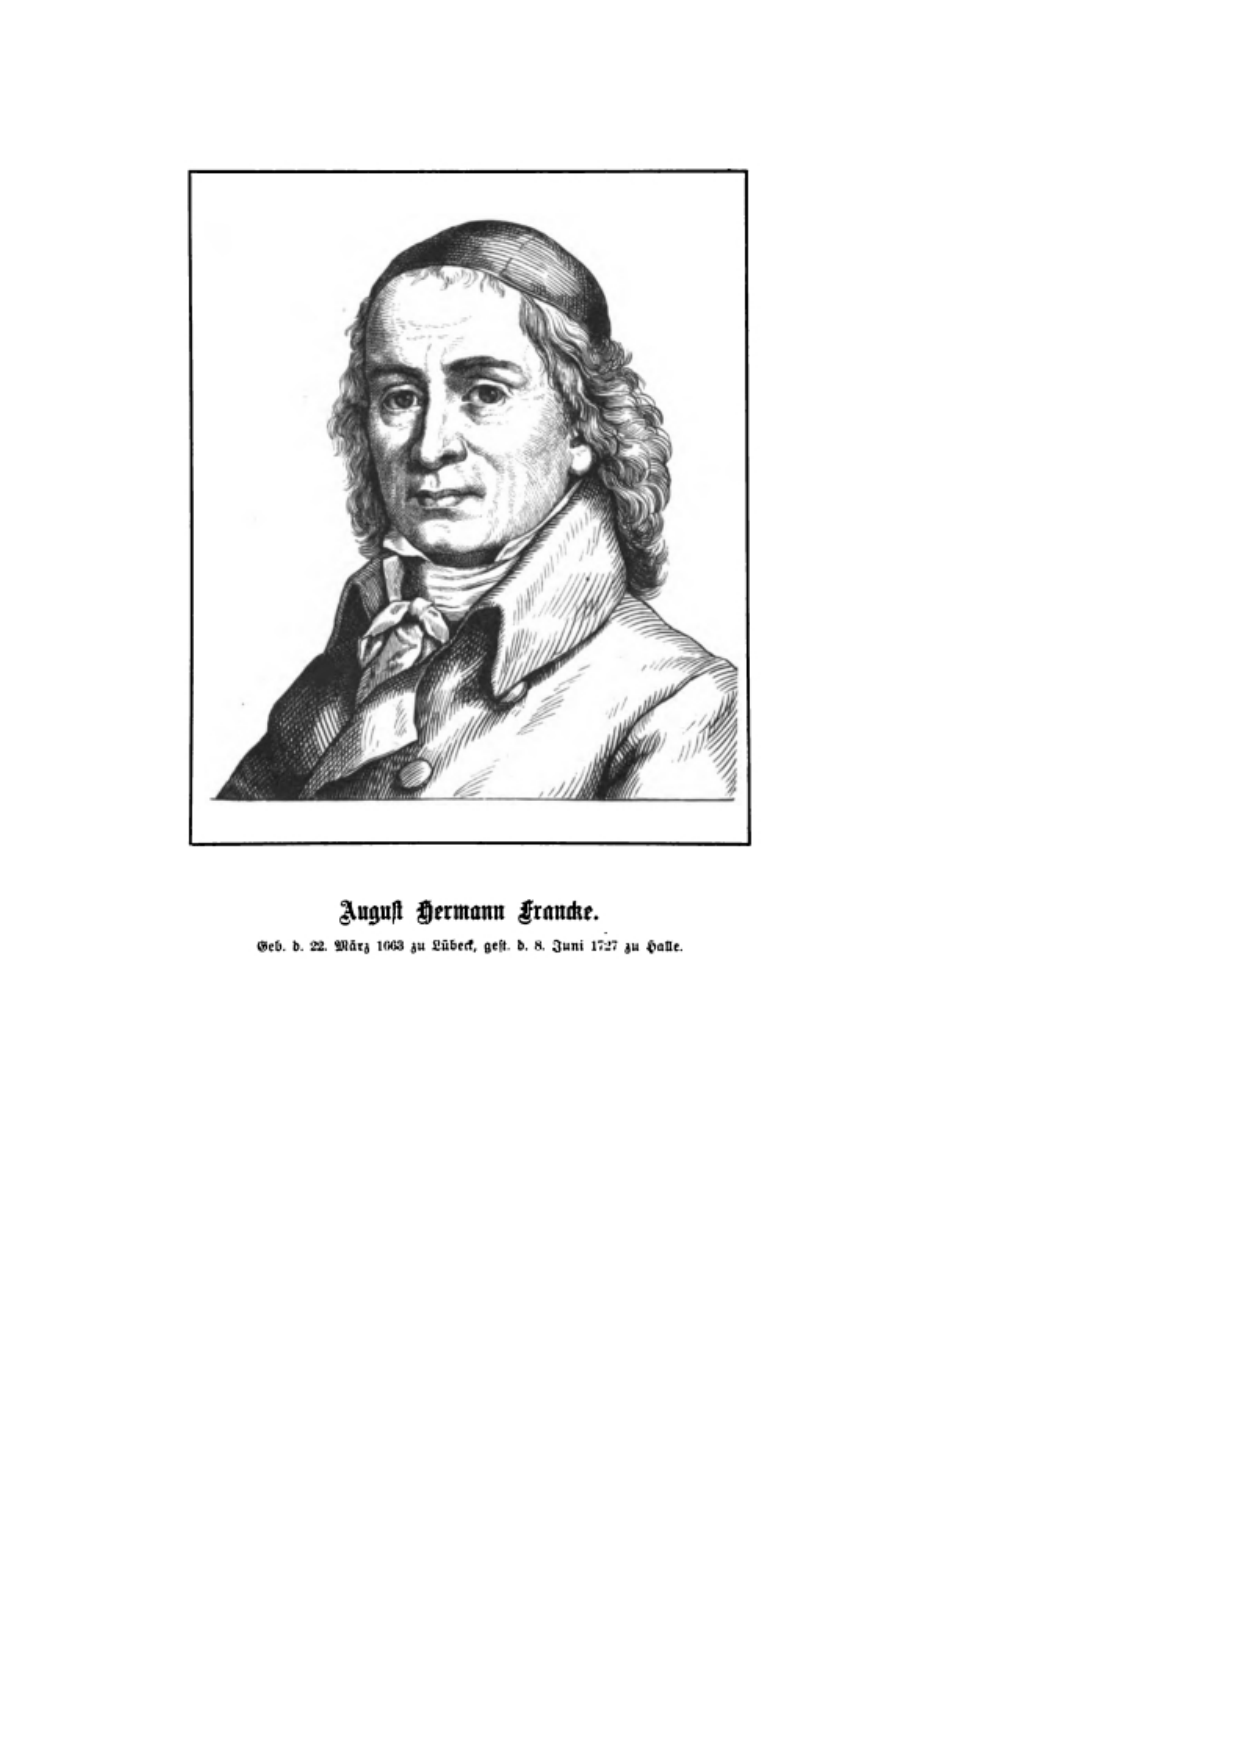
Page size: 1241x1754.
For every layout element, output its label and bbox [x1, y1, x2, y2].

picture [147, 147, 785, 959]
